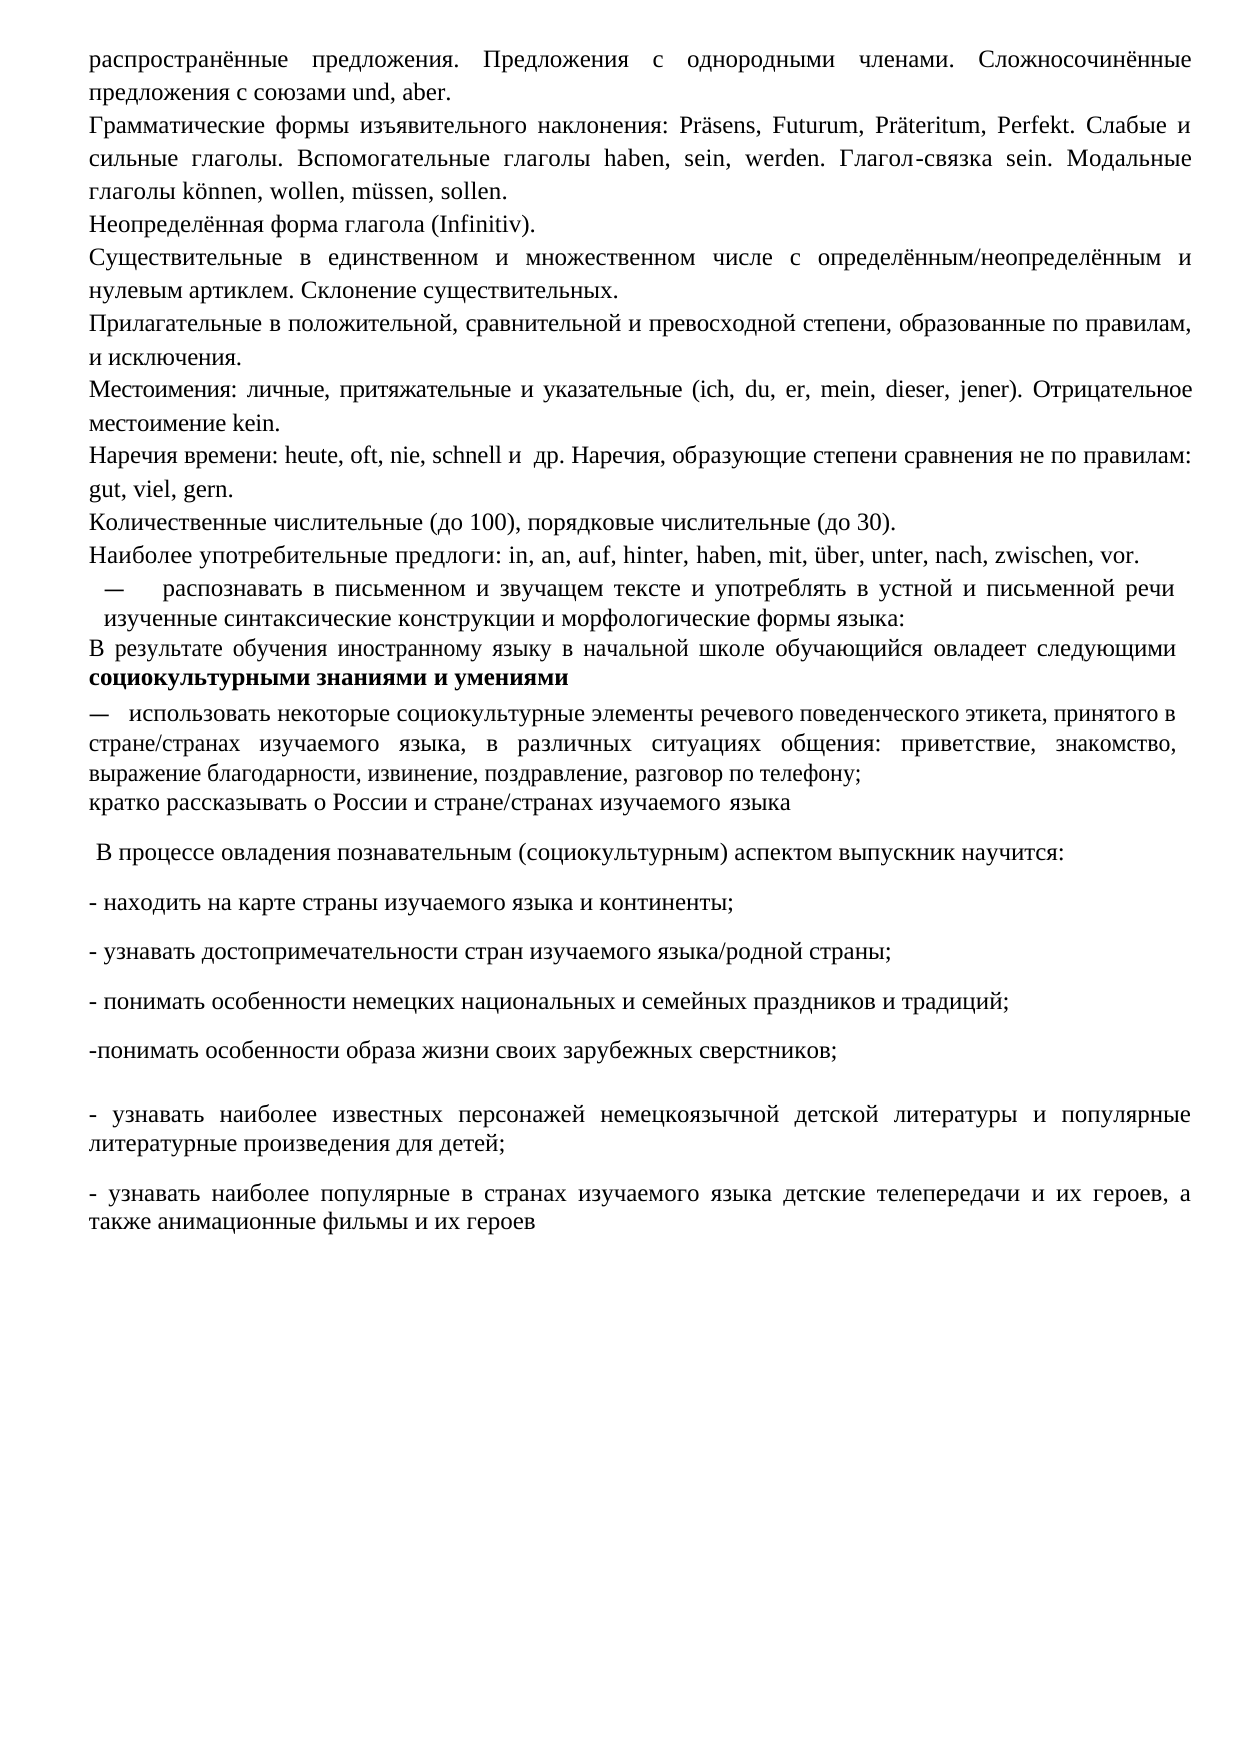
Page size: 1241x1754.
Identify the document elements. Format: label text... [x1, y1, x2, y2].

text - узнавать достопримечательности стран изучаемого языка/родной страны; [89, 936, 1192, 965]
list использовать некоторые социокультурные элементы речевого поведенческого этикета, принятого в стране/странах изучаемого языка, в различных ситуациях общения: приветствие, знакомство, выражение благодарности, извинение, поздравление, разговор по телефону; [89, 698, 1176, 787]
text - узнавать наиболее популярные в странах изучаемого языка детские телепередачи и их героев, а также анимационные фильмы и их героев [89, 1178, 1192, 1235]
text Существительные в единственном и множественном числе с определённым/неопределённым и нулевым артиклем. Склонение существительных. [89, 242, 1192, 304]
text -понимать особенности образа жизни своих зарубежных сверстников; [89, 1035, 1192, 1064]
text - находить на карте страны изучаемого языка и континенты; [89, 887, 1192, 915]
text Грамматические формы изъявительного наклонения: Präsens, Futurum, Präteritum, Perfekt. Слабые и сильные глаголы. Вспомогательные глаголы haben, sein, werden. Глагол-связка sein. Модальные глаголы können, wollen, müssen, sollen. [89, 110, 1192, 205]
text Наречия времени: heute, oft, nie, schnell и др. Наречия, образующие степени сравнения не по правилам: gut, viel, gern. [89, 441, 1192, 502]
text - узнавать наиболее известных персонажей немецкоязычной детской литературы и популярные литературные произведения для детей; [89, 1099, 1192, 1157]
list распознавать в письменном и звучащем тексте и употреблять в устной и письменной речи изученные синтаксические конструкции и морфологические формы языка: [103, 573, 1177, 632]
text кратко рассказывать о России и стране/странах изучаемого языка [89, 787, 1192, 816]
text Количественные числительные (до 100), порядковые числительные (до 30). [89, 507, 1192, 535]
text - понимать особенности немецких национальных и семейных праздников и традиций; [89, 986, 1192, 1014]
text Наиболее употребительные предлоги: in, an, auf, hinter, haben, mit, über, unter, nach, zwischen, vor. [89, 540, 1192, 568]
text Местоимения: личные, притяжательные и указательные (ich, du, er, mein, dieser, jener). Отрицательное местоимение kein. [89, 374, 1192, 436]
text В процессе овладения познавательным (социокультурным) аспектом выпускник научится: [89, 837, 1192, 866]
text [89, 44, 1192, 106]
text Прилагательные в положительной, сравнительной и превосходной степени, образованные по правилам, и исключения. [89, 308, 1192, 370]
text Неопределённая форма глагола (Infinitiv). [89, 209, 1192, 238]
text В результате обучения иностранному языку в начальной школе обучающийся овладеет следующими социокультурными знаниями и умениями [89, 633, 1176, 691]
